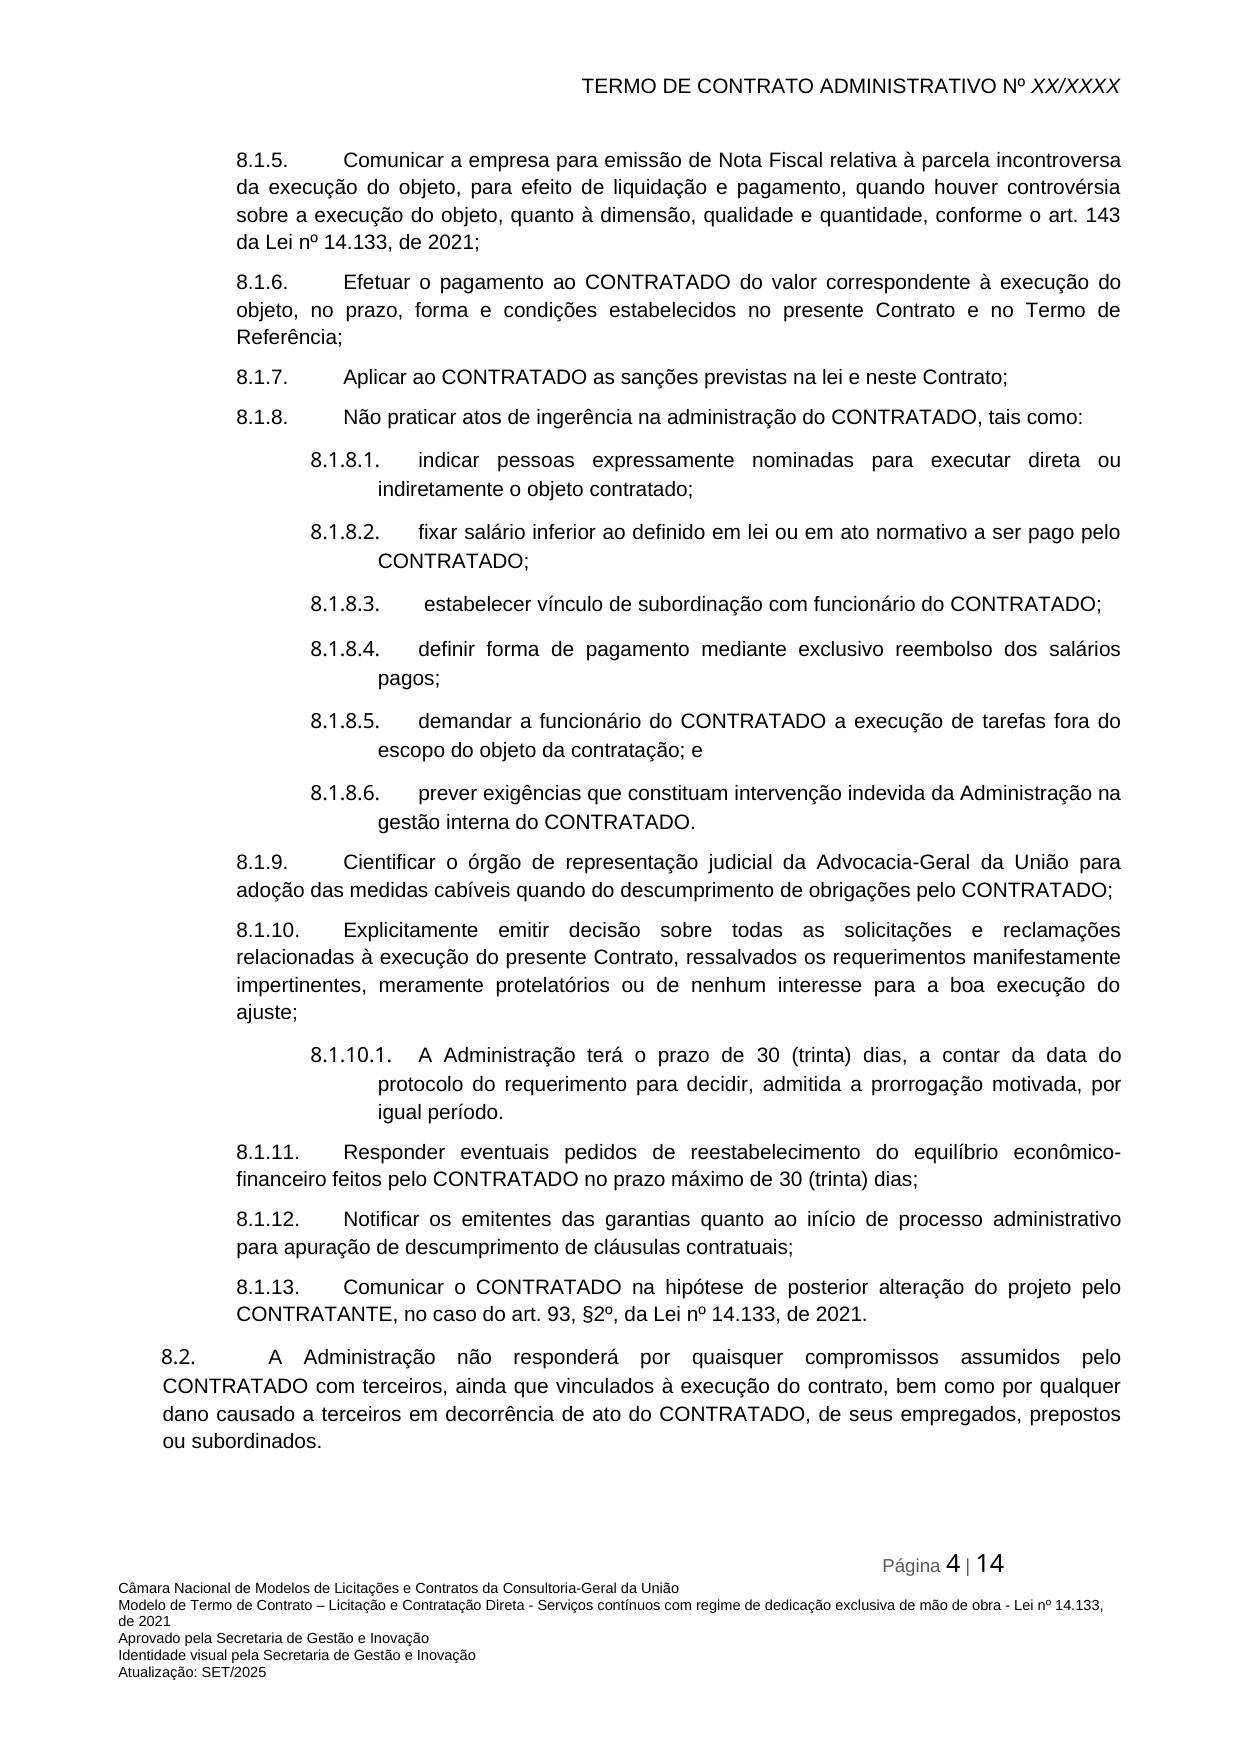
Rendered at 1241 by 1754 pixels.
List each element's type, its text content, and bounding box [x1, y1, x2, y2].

list Aplicar ao CONTRATADO as sanções previstas na lei e neste Contrato; [236, 365, 1122, 389]
list Cientificar o órgão de representação judicial da Advocacia-Geral da União para adoção das medidas cabíveis quando do descumprimento de obrigações pelo CONTRATADO; [236, 850, 1122, 902]
list Não praticar atos de ingerência na administração do CONTRATADO, tais como: [236, 405, 1122, 429]
list Comunicar a empresa para emissão de Nota Fiscal relativa à parcela incontroversa da execução do objeto, para efeito de liquidação e pagamento, quando houver controvérsia sobre a execução do objeto, quanto à dimensão, qualidade e quantidade, conforme o art. 143 da Lei nº 14.133, de 2021; [236, 148, 1122, 254]
list A Administração não responderá por quaisquer compromissos assumidos pelo CONTRATADO com terceiros, ainda que vinculados à execução do contrato, bem como por qualquer dano causado a terceiros em decorrência de ato do CONTRATADO, de seus empregados, prepostos ou subordinados. [161, 1342, 1122, 1453]
list estabelecer vínculo de subordinação com funcionário do CONTRATADO; [310, 589, 1122, 618]
list Responder eventuais pedidos de reestabelecimento do equilíbrio econômico-financeiro feitos pelo CONTRATADO no prazo máximo de 30 (trinta) dias; [236, 1140, 1122, 1191]
list demandar a funcionário do CONTRATADO a execução de tarefas fora do escopo do objeto da contratação; e [310, 706, 1122, 762]
list definir forma de pagamento mediante exclusivo reembolso dos salários pagos; [310, 634, 1122, 690]
list prever exigências que constituam intervenção indevida da Administração na gestão interna do CONTRATADO. [310, 778, 1122, 834]
list fixar salário inferior ao definido em lei ou em ato normativo a ser pago pelo CONTRATADO; [310, 517, 1122, 573]
list A Administração terá o prazo de 30 (trinta) dias, a contar da data do protocolo do requerimento para decidir, admitida a prorrogação motivada, por igual período. [310, 1040, 1122, 1124]
list Notificar os emitentes das garantias quanto ao início de processo administrativo para apuração de descumprimento de cláusulas contratuais; [236, 1207, 1122, 1259]
list Comunicar o CONTRATADO na hipótese de posterior alteração do projeto pelo CONTRATANTE, no caso do art. 93, §2º, da Lei nº 14.133, de 2021. [236, 1275, 1122, 1326]
list Efetuar o pagamento ao CONTRATADO do valor correspondente à execução do objeto, no prazo, forma e condições estabelecidos no presente Contrato e no Termo de Referência; [236, 270, 1122, 349]
list indicar pessoas expressamente nominadas para executar direta ou indiretamente o objeto contratado; [310, 445, 1122, 501]
list Explicitamente emitir decisão sobre todas as solicitações e reclamações relacionadas à execução do presente Contrato, ressalvados os requerimentos manifestamente impertinentes, meramente protelatórios ou de nenhum interesse para a boa execução do ajuste; [236, 918, 1122, 1024]
